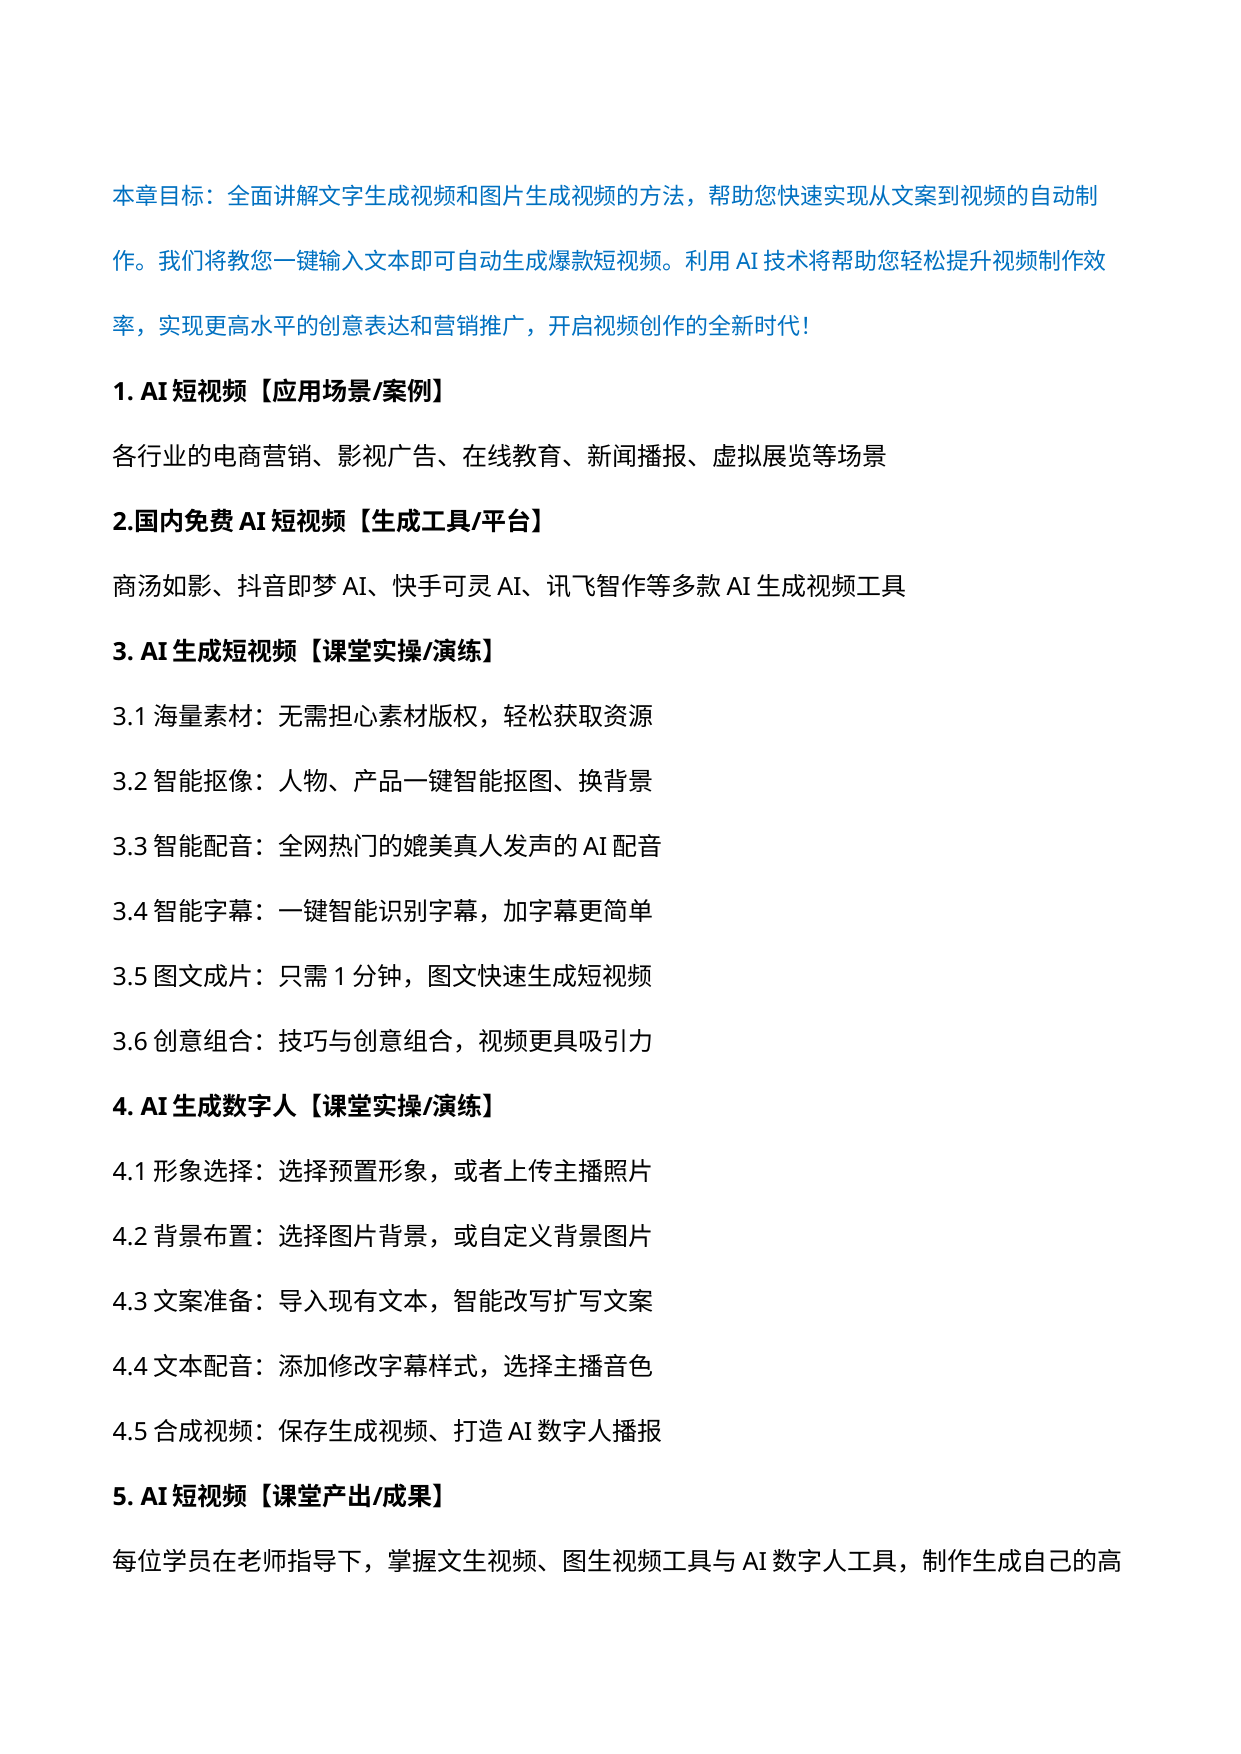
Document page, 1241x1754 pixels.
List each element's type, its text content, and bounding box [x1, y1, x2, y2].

text 3.4智能字幕：一键智能识别字幕，加字幕更简单 [112, 877, 1128, 942]
list 2.国内免费AI短视频【生成工具/平台】 [112, 487, 1128, 552]
text 本章目标：全面讲解文字生成视频和图片生成视频的方法，帮助您快速实现从文案到视频的自动制作。我们将教您一键输入文本即可自动生成爆款短视频。利用AI技术将帮助您轻松提升视频制作效率，实现更高水平的创意表达和营销推广，开启视频创作的全新时代！ [112, 162, 1128, 357]
text 3.6创意组合：技巧与创意组合，视频更具吸引力 [112, 1007, 1128, 1072]
text 3.3智能配音：全网热门的媲美真人发声的AI配音 [112, 812, 1128, 877]
text 4.3文案准备：导入现有文本，智能改写扩写文案 [112, 1267, 1128, 1332]
text 3.2智能抠像：人物、产品一键智能抠图、换背景 [112, 747, 1128, 812]
text 3.1海量素材：无需担心素材版权，轻松获取资源 [112, 682, 1128, 747]
text 商汤如影、抖音即梦AI、快手可灵AI、讯飞智作等多款AI生成视频工具 [112, 552, 1128, 617]
text 5. AI短视频【课堂产出/成果】 [112, 1462, 1128, 1527]
text 4.1形象选择：选择预置形象，或者上传主播照片 [112, 1137, 1128, 1202]
text 各行业的电商营销、影视广告、在线教育、新闻播报、虚拟展览等场景 [112, 422, 1128, 487]
text 3. AI生成短视频【课堂实操/演练】 [112, 617, 1128, 682]
text 1. AI短视频【应用场景/案例】 [112, 357, 1128, 422]
text 4.5合成视频：保存生成视频、打造AI数字人播报 [112, 1397, 1128, 1462]
text 3.5图文成片：只需1分钟，图文快速生成短视频 [112, 942, 1128, 1007]
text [112, 1527, 1128, 1592]
text 4. AI生成数字人【课堂实操/演练】 [112, 1072, 1128, 1137]
text 4.4文本配音：添加修改字幕样式，选择主播音色 [112, 1332, 1128, 1397]
text 4.2背景布置：选择图片背景，或自定义背景图片 [112, 1202, 1128, 1267]
